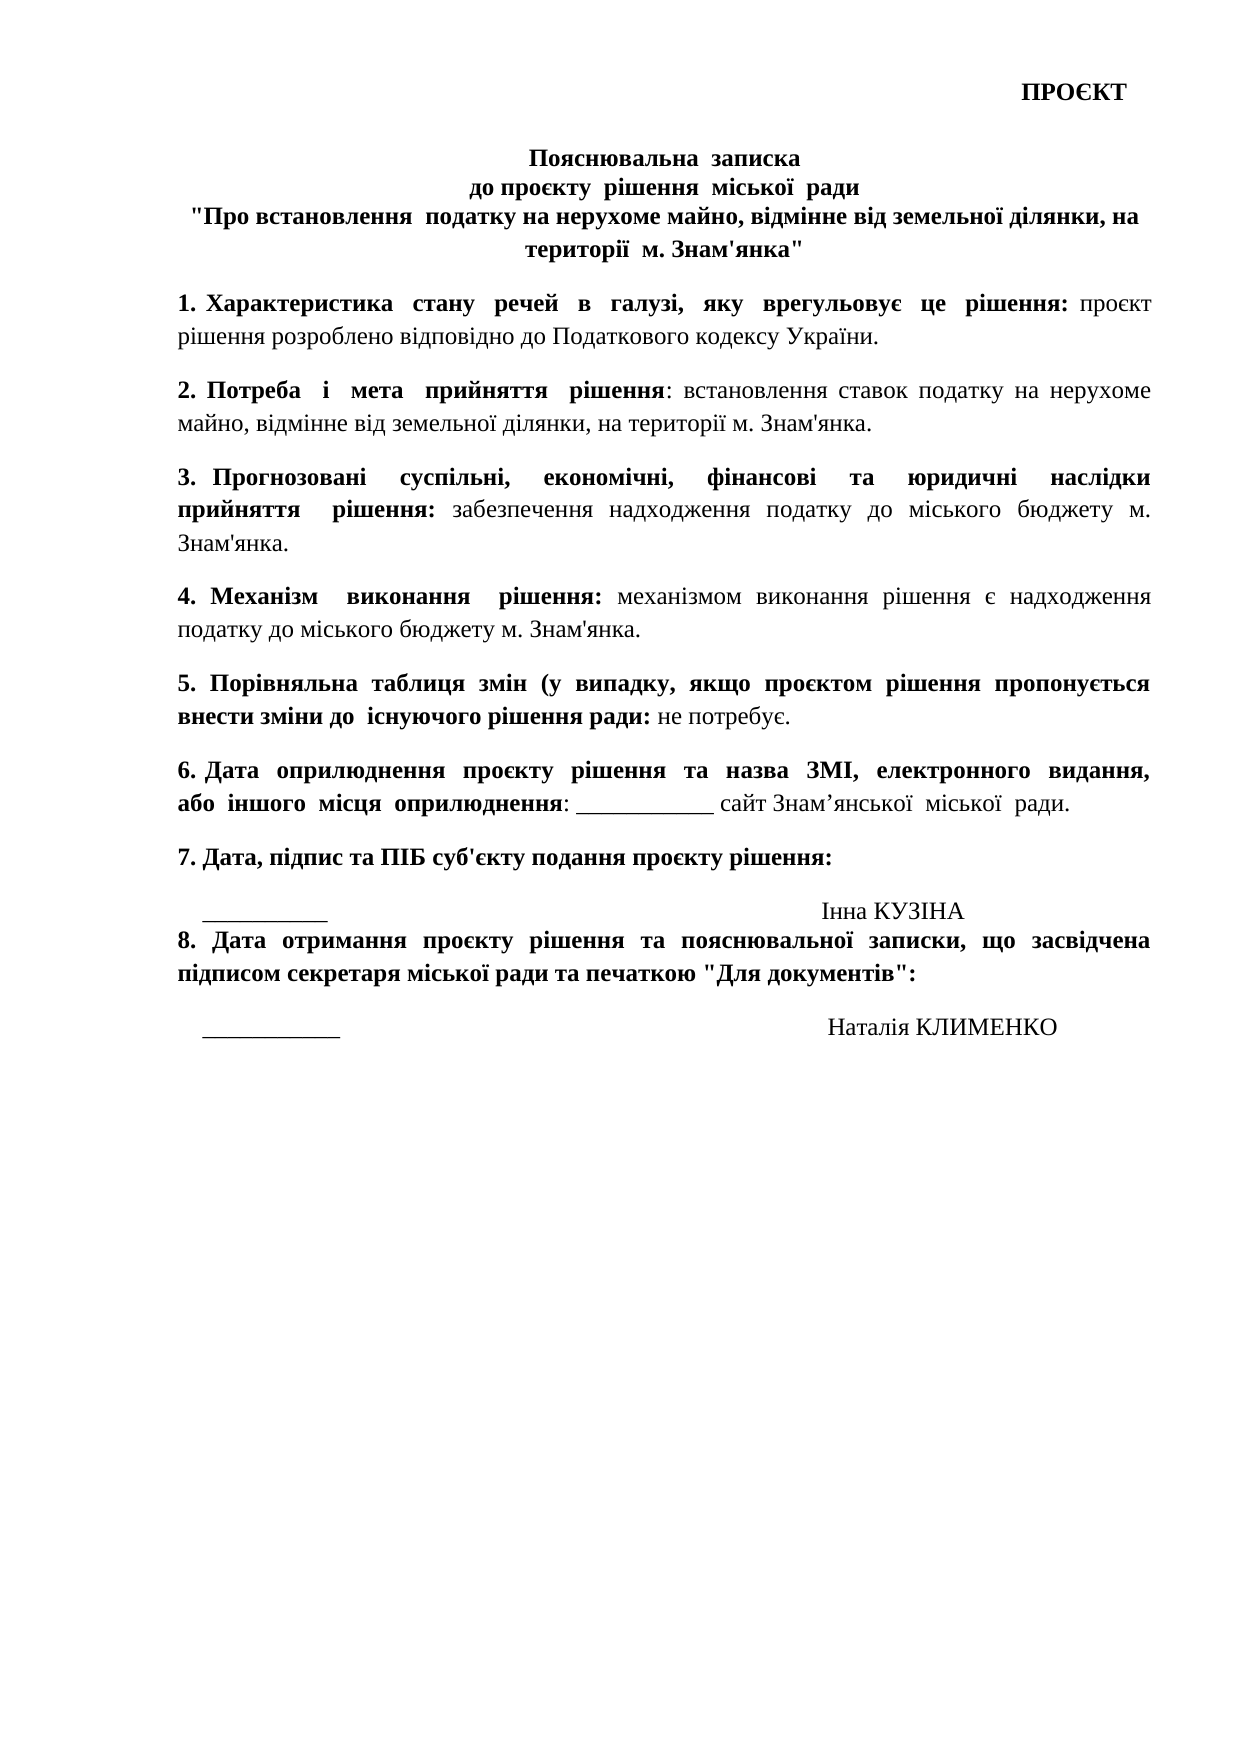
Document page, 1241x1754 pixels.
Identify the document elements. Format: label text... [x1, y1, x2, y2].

title ___________ Наталія КЛИМЕНКО [177, 1012, 1152, 1040]
text Пояснювальна записка [177, 143, 1152, 172]
text 4. Механізм виконання рішення: механізмом виконання рішення є надходження податку до міського бюджету м. Знам'янка. [177, 581, 1152, 643]
text до проєкту рішення міської ради [177, 172, 1152, 201]
text 5. Порівняльна таблиця змін (у випадку, якщо проєктом рішення пропонується внести зміни до існуючого рішення ради: не потребує. [177, 668, 1152, 730]
text 7. Дата, підпис та ПІБ суб'єкту подання проєкту рішення: [177, 842, 1152, 871]
text ПРОЄКТ [177, 77, 1152, 106]
text 3. Прогнозовані суспільні, економічні, фінансові та юридичні наслідки прийняття рішення: забезпечення надходження податку до міського бюджету м. Знам'янка. [177, 462, 1152, 556]
text 8. Дата отримання проєкту рішення та пояснювальної записки, що засвідчена підписом секретаря міської ради та печаткою "Для документів": [177, 925, 1152, 986]
text 1. Характеристика стану речей в галузі, яку врегульовує це рішення: проєкт рішення розроблено відповідно до Податкового кодексу України. [177, 288, 1152, 349]
text 6. Дата оприлюднення проєкту рішення та назва ЗМІ, електронного видання, або іншого місця оприлюднення: ___________ сайт Знам’янської міської ради. [177, 755, 1152, 817]
text "Про встановлення податку на нерухоме майно, відмінне від земельної ділянки, на території м. Знам'янка" [177, 201, 1152, 263]
text 2. Потреба і мета прийняття рішення: встановлення ставок податку на нерухоме майно, відмінне від земельної ділянки, на території м. Знам'янка. [177, 375, 1152, 436]
text __________ Інна КУЗІНА [177, 896, 1152, 925]
